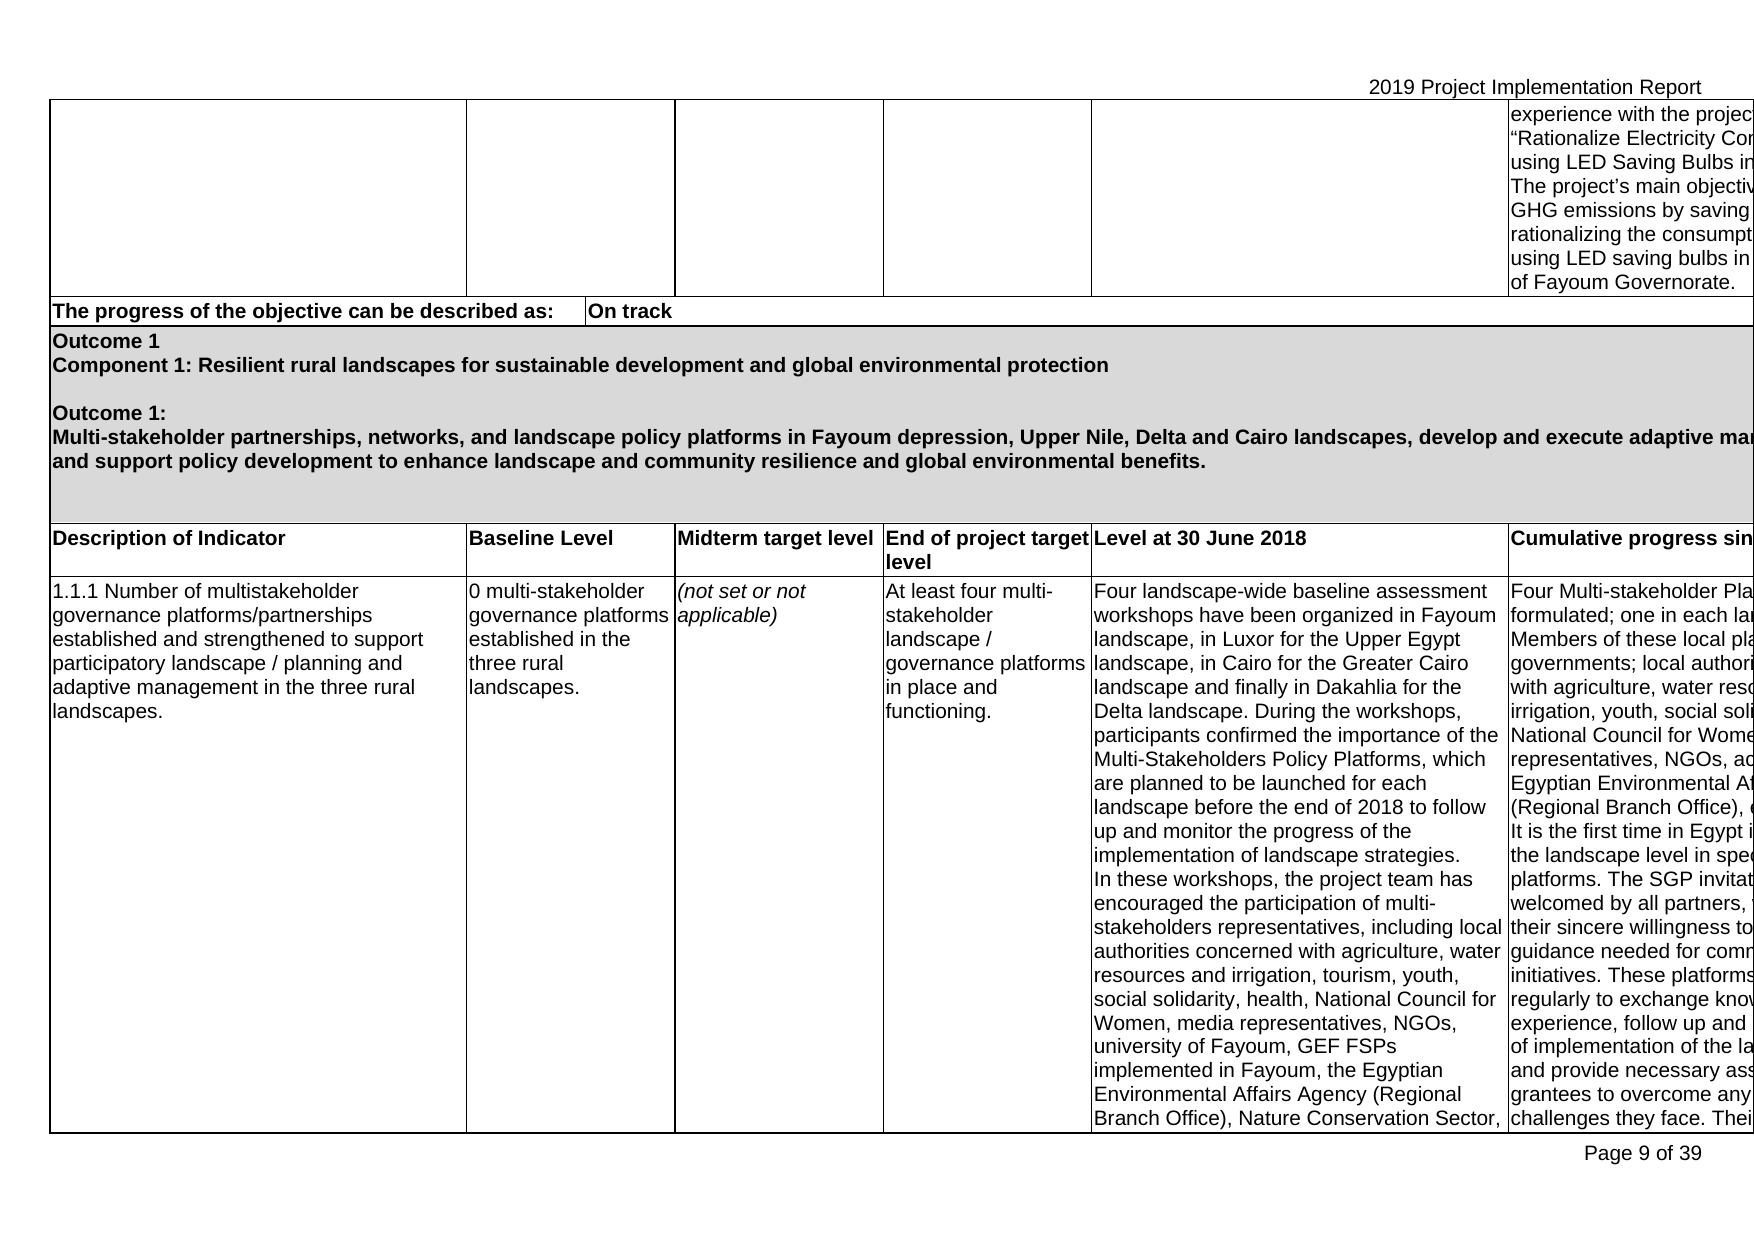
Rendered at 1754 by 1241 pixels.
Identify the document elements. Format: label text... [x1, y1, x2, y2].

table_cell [467, 100, 674, 296]
table_cell Cumulative progress since project start [1509, 524, 1753, 576]
table_cell The progress of the objective can be described as: [51, 297, 585, 325]
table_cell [1092, 577, 1508, 1132]
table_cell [1509, 100, 1753, 296]
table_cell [1092, 100, 1508, 296]
table_cell End of project target level [884, 524, 1091, 576]
table_cell Level at 30 June 2018 [1092, 524, 1508, 576]
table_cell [1509, 577, 1753, 1132]
table_cell On track [586, 297, 1753, 325]
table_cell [884, 100, 1091, 296]
table_cell Outcome 1 Component 1: Resilient rural landscapes for sustainable development and global environmental protection Outcome 1: Multi-stakeholder partnerships, networks, and landscape policy platforms in Fayoum depression, Upper Nile, Delta and Cairo landscapes, develop and execute adaptive management plans, and support policy development to enhance landscape and community resilience and global environmental benefits. [51, 327, 1753, 522]
table_cell Baseline Level [467, 524, 674, 576]
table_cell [676, 100, 883, 296]
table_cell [51, 100, 466, 296]
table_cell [676, 577, 883, 1132]
table_cell Midterm target level [676, 524, 883, 576]
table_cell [467, 577, 674, 1132]
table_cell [51, 577, 466, 1132]
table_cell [884, 577, 1091, 1132]
table_cell Description of Indicator [51, 524, 466, 576]
